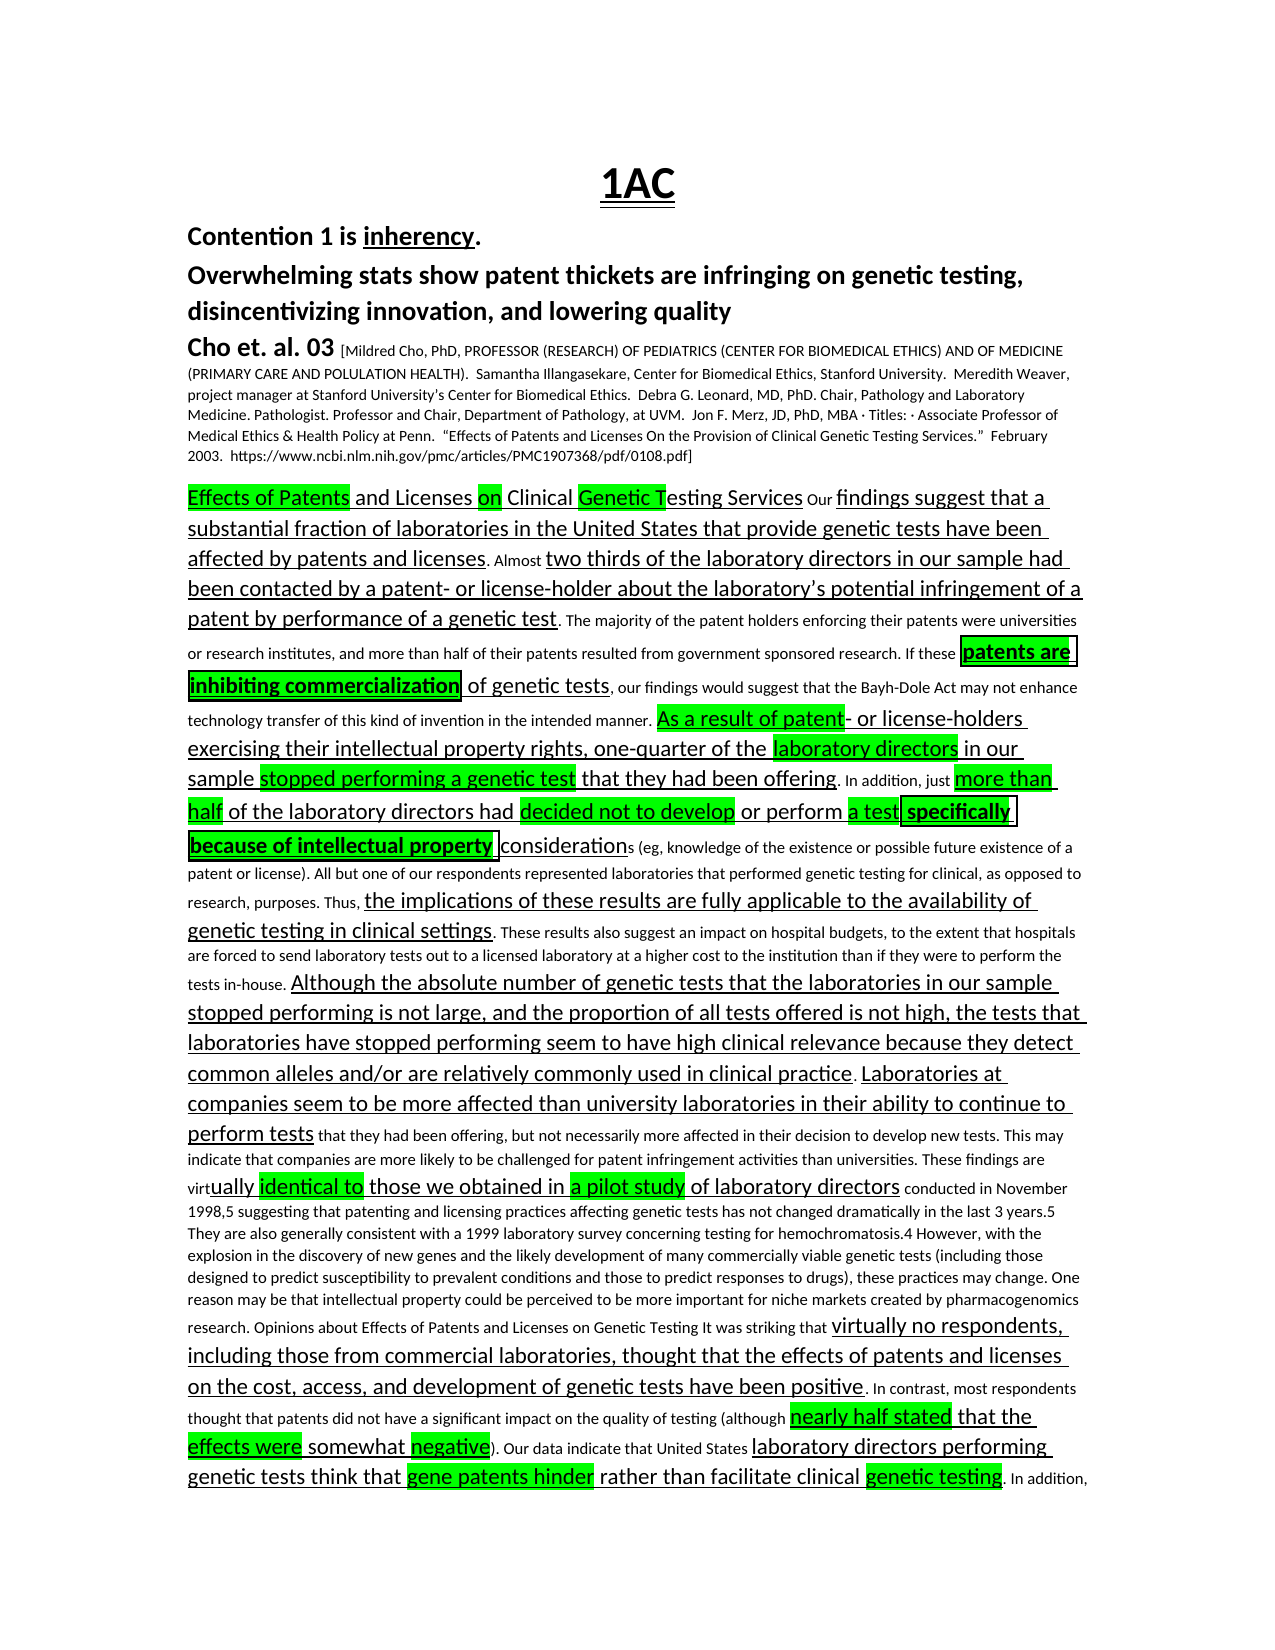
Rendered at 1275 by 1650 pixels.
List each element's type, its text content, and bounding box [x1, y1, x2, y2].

subtitle Contention 1 is inherency. [187, 219, 1087, 252]
subtitle Overwhelming stats show patent thickets are infringing on genetic testing, disincentivizing innovation, and lowering quality [187, 258, 1087, 327]
subtitle 1AC [187, 154, 1087, 210]
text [187, 1023, 1087, 1490]
text Cho et. al. 03 [Mildred Cho, PhD, PROFESSOR (RESEARCH) OF PEDIATRICS (CENTER FOR BIOMEDICAL ETHICS) AND OF MEDICINE (PRIMARY CARE AND POLULATION HEALTH). Samantha Illangasekare, Center for Biomedical Ethics, Stanford University. Meredith Weaver, project manager at Stanford University’s Center for Biomedical Ethics. Debra G. Leonard, MD, PhD. Chair, Pathology and Laboratory Medicine. Pathologist. Professor and Chair, Department of Pathology, at UVM. Jon F. Merz, JD, PhD, MBA · Titles: · Associate Professor of Medical Ethics & Health Policy at Penn. “Effects of Patents and Licenses On the Provision of Clinical Genetic Testing Services.” February 2003. https://www.ncbi.nlm.nih.gov/pmc/articles/PMC1907368/pdf/0108.pdf] [187, 330, 1087, 465]
